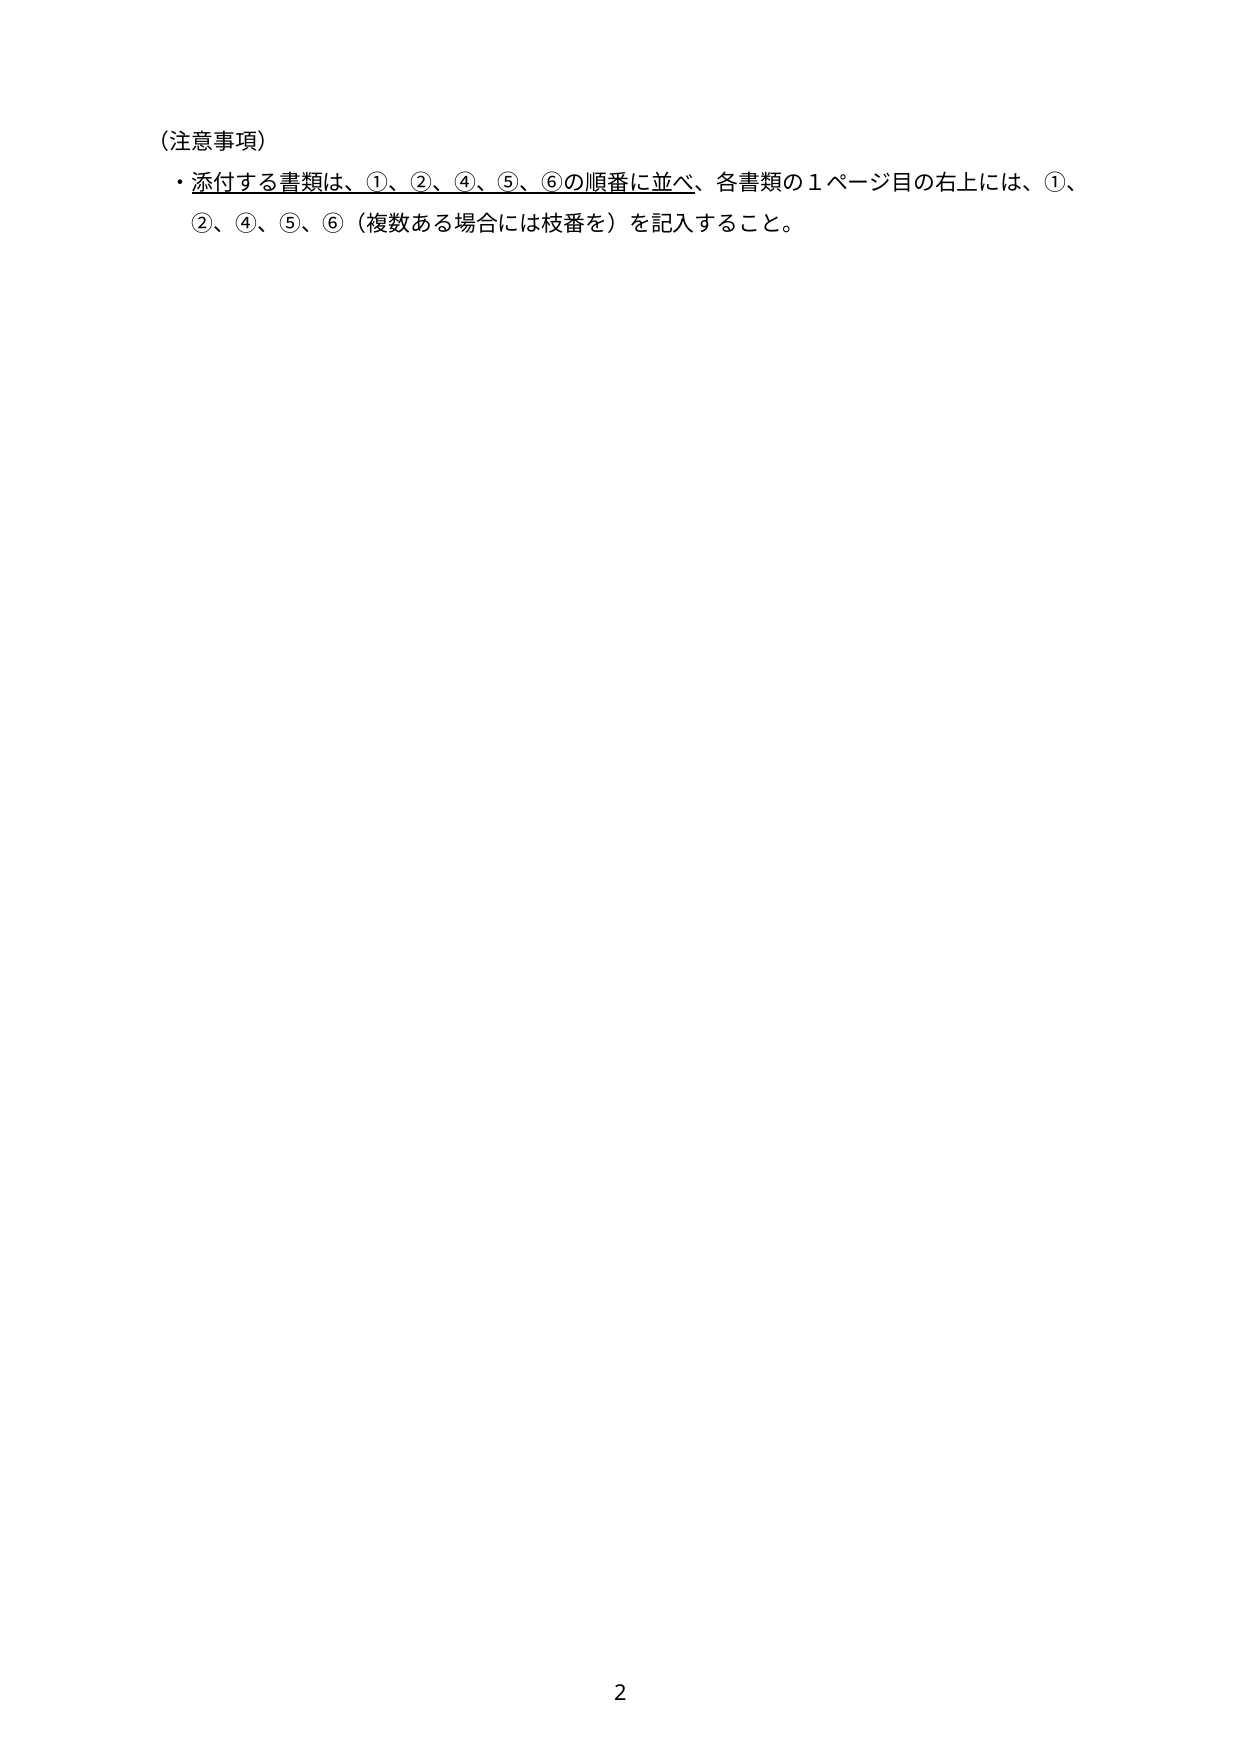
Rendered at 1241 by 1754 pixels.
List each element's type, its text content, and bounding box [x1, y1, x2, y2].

text ・添付する書類は、①、②、④、⑤、⑥の順番に並べ、各書類の１ページ目の右上には、①、②、④、⑤、⑥（複数ある場合には枝番を）を記入すること。 [148, 161, 1092, 242]
text （注意事項） [148, 119, 1092, 161]
